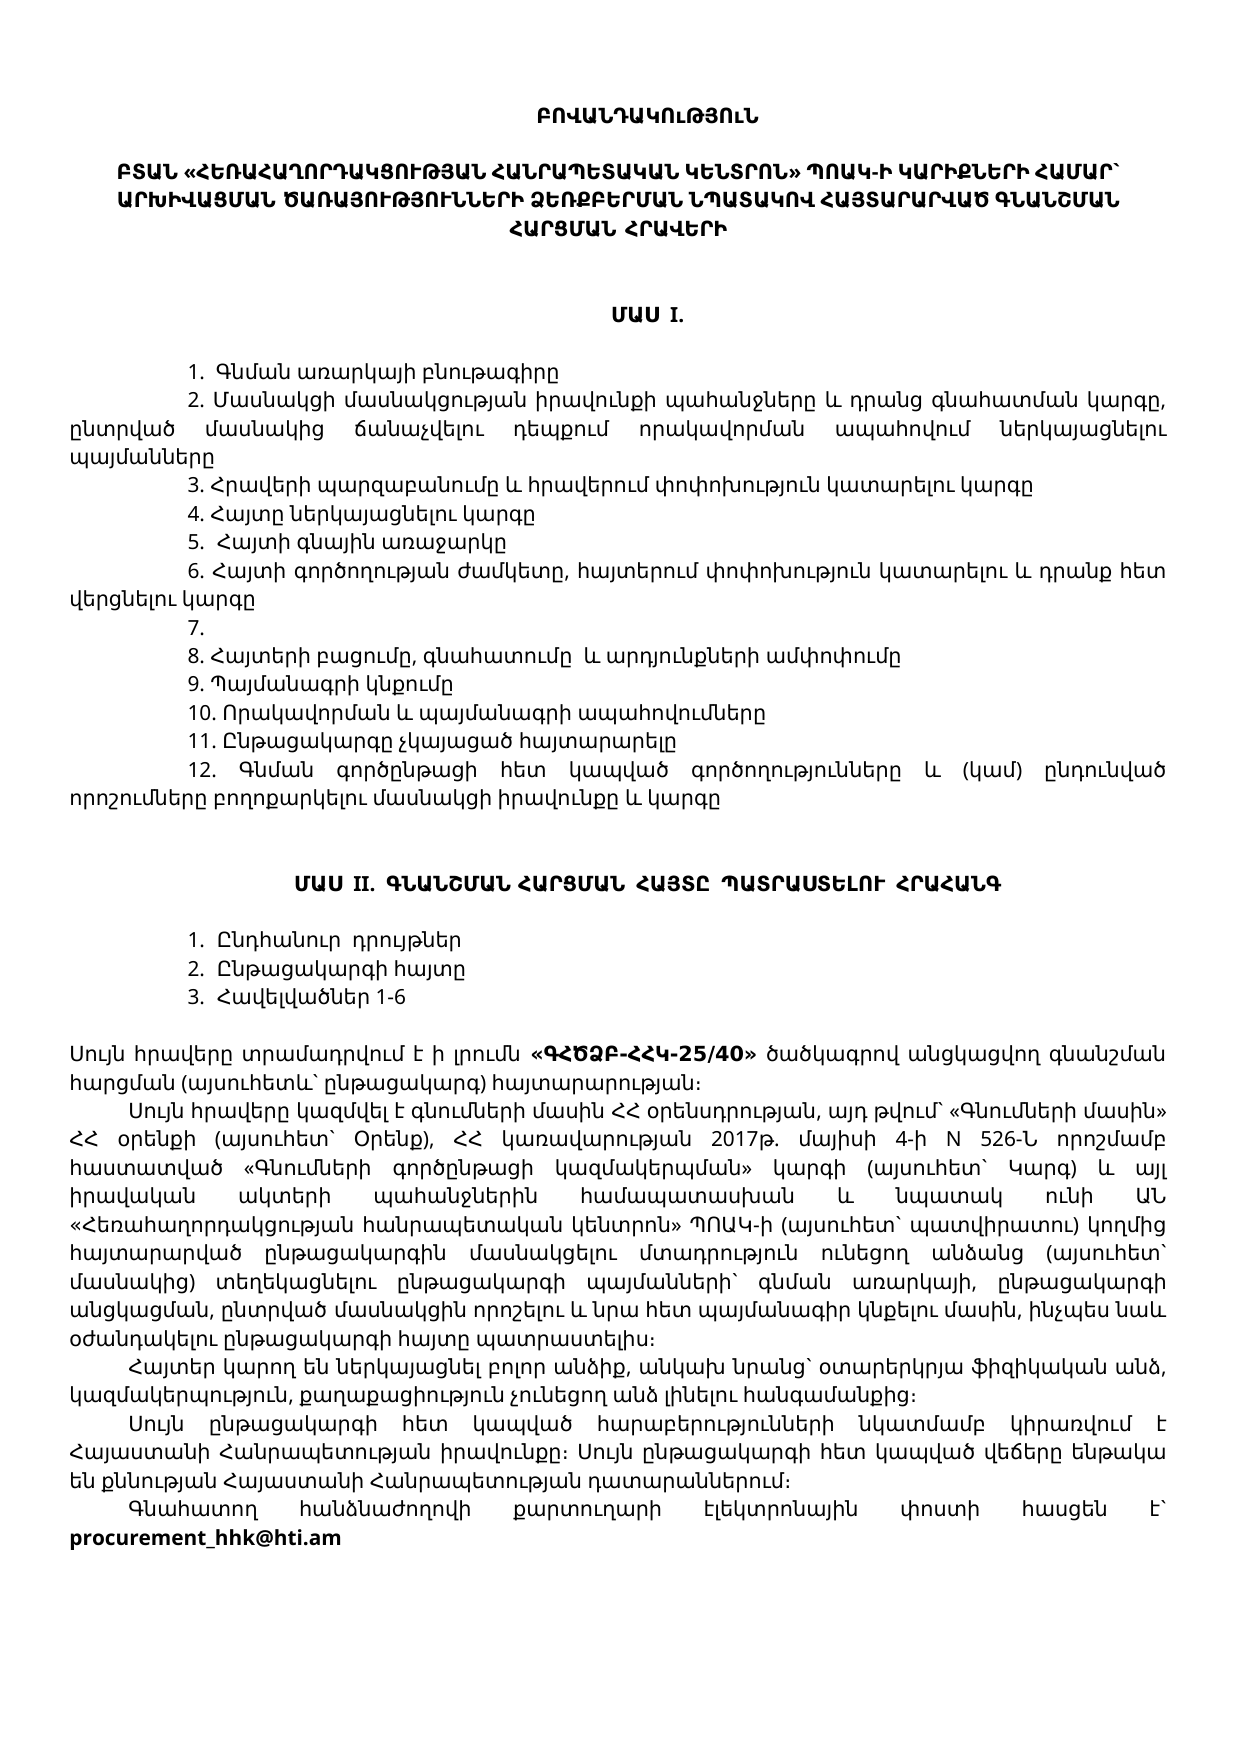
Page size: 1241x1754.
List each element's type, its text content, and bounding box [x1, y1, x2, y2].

text 1. Ընդհանուր դրույթներ [69, 926, 1167, 954]
text 5. Հայտի գնային առաջարկը [69, 527, 1167, 556]
text Սույն հրավերը տրամադրվում է ի լրումն «ԳՀԾՁԲ-ՀՀԿ-25/40» ծածկագրով անցկացվող գնանշման հարցման (այսուհետև` ընթացակարգ) հայտարարության։ [69, 1039, 1167, 1096]
text Գնահատող հանձնաժողովի քարտուղարի էլեկտրոնային փոստի հասցեն է` procurement_hhk@hti.am [69, 1494, 1167, 1551]
text ԲՏԱՆ «ՀԵՌԱՀԱՂՈՐԴԱԿՑՈՒԹՅԱՆ ՀԱՆՐԱՊԵՏԱԿԱՆ ԿԵՆՏՐՈՆ» ՊՈԱԿ-Ի ԿԱՐԻՔՆԵՐԻ ՀԱՄԱՐ` ԱՐԽԻՎԱՑՄԱՆ ԾԱՌԱՅՈՒԹՅՈՒՆՆԵՐԻ ՁԵՌՔԲԵՐՄԱՆ ՆՊԱՏԱԿՈՎ ՀԱՅՏԱՐԱՐՎԱԾ ԳՆԱՆՇՄԱՆ ՀԱՐՑՄԱՆ ՀՐԱՎԵՐԻ [69, 157, 1167, 243]
text 12. Գնման գործընթացի հետ կապված գործողությունները և (կամ) ընդունված որոշումները բողոքարկելու մասնակցի իրավունքը և կարգը [69, 755, 1167, 812]
text 2. Մասնակցի մասնակցության իրավունքի պահանջները և դրանց գնահատման կարգը, ընտրված մասնակից ճանաչվելու դեպքում որակավորման ապահովում ներկայացնելու պայմանները [69, 385, 1167, 471]
text ՄԱՍ I. [69, 300, 1167, 328]
text Սույն ընթացակարգի հետ կապված հարաբերությունների նկատմամբ կիրառվում է Հայաստանի Հանրապետության իրավունքը։ Սույն ընթացակարգի հետ կապված վեճերը ենթակա են քննության Հայաստանի Հանրապետության դատարաններում։ [69, 1409, 1167, 1494]
text 3. Հրավերի պարզաբանումը և հրավերում փոփոխություն կատարելու կարգը [69, 471, 1167, 499]
text 1. Գնման առարկայի բնութագիրը [69, 357, 1167, 385]
text 8. Հայտերի բացումը, գնահատումը և արդյունքների ամփոփումը [69, 641, 1167, 669]
text 6. Հայտի գործողության ժամկետը, հայտերում փոփոխություն կատարելու և դրանք հետ վերցնելու կարգը [69, 556, 1167, 613]
text Հայտեր կարող են ներկայացնել բոլոր անձիք, անկախ նրանց` օտարերկրյա ֆիզիկական անձ, կազմակերպություն, քաղաքացիություն չունեցող անձ լինելու հանգամանքից։ [69, 1352, 1167, 1409]
text Սույն հրավերը կազմվել է գնումների մասին ՀՀ օրենսդրության, այդ թվում` «Գնումների մասին» ՀՀ օրենքի (այսուհետ` Օրենք), ՀՀ կառավարության 2017թ. մայիսի 4-ի N 526-Ն որոշմամբ հաստատված «Գնումների գործընթացի կազմակերպման» կարգի (այսուհետ` Կարգ) և այլ իրավական ակտերի պահանջներին համապատասխան և նպատակ ունի ԱՆ «Հեռահաղորդակցության հանրապետական կենտրոն» ՊՈԱԿ-ի (այսուհետ` պատվիրատու) կողմից հայտարարված ընթացակարգին մասնակցելու մտադրություն ունեցող անձանց (այսուհետ` մասնակից) տեղեկացնելու ընթացակարգի պայմանների` գնման առարկայի, ընթացակարգի անցկացման, ընտրված մասնակցին որոշելու և նրա հետ պայմանագիր կնքելու մասին, ինչպես նաև օժանդակելու ընթացակարգի հայտը պատրաստելիս։ [69, 1096, 1167, 1352]
text 10. Որակավորման և պայմանագրի ապահովումները [69, 698, 1167, 726]
text 7. [69, 613, 1167, 641]
text 2. Ընթացակարգի հայտը [69, 954, 1167, 982]
text 9. Պայմանագրի կնքումը [69, 669, 1167, 698]
text ԲՈՎԱՆԴԱԿՈւԹՅՈւՆ [69, 104, 1167, 128]
text 3. Հավելվածներ 1-6 [69, 982, 1167, 1011]
text 4. Հայտը ներկայացնելու կարգը [69, 499, 1167, 527]
text ՄԱՍ II. ԳՆԱՆՇՄԱՆ ՀԱՐՑՄԱՆ ՀԱՅՏԸ ՊԱՏՐԱՍՏԵԼՈՒ ՀՐԱՀԱՆԳ [69, 869, 1167, 897]
text 11. Ընթացակարգը չկայացած հայտարարելը [69, 726, 1167, 755]
